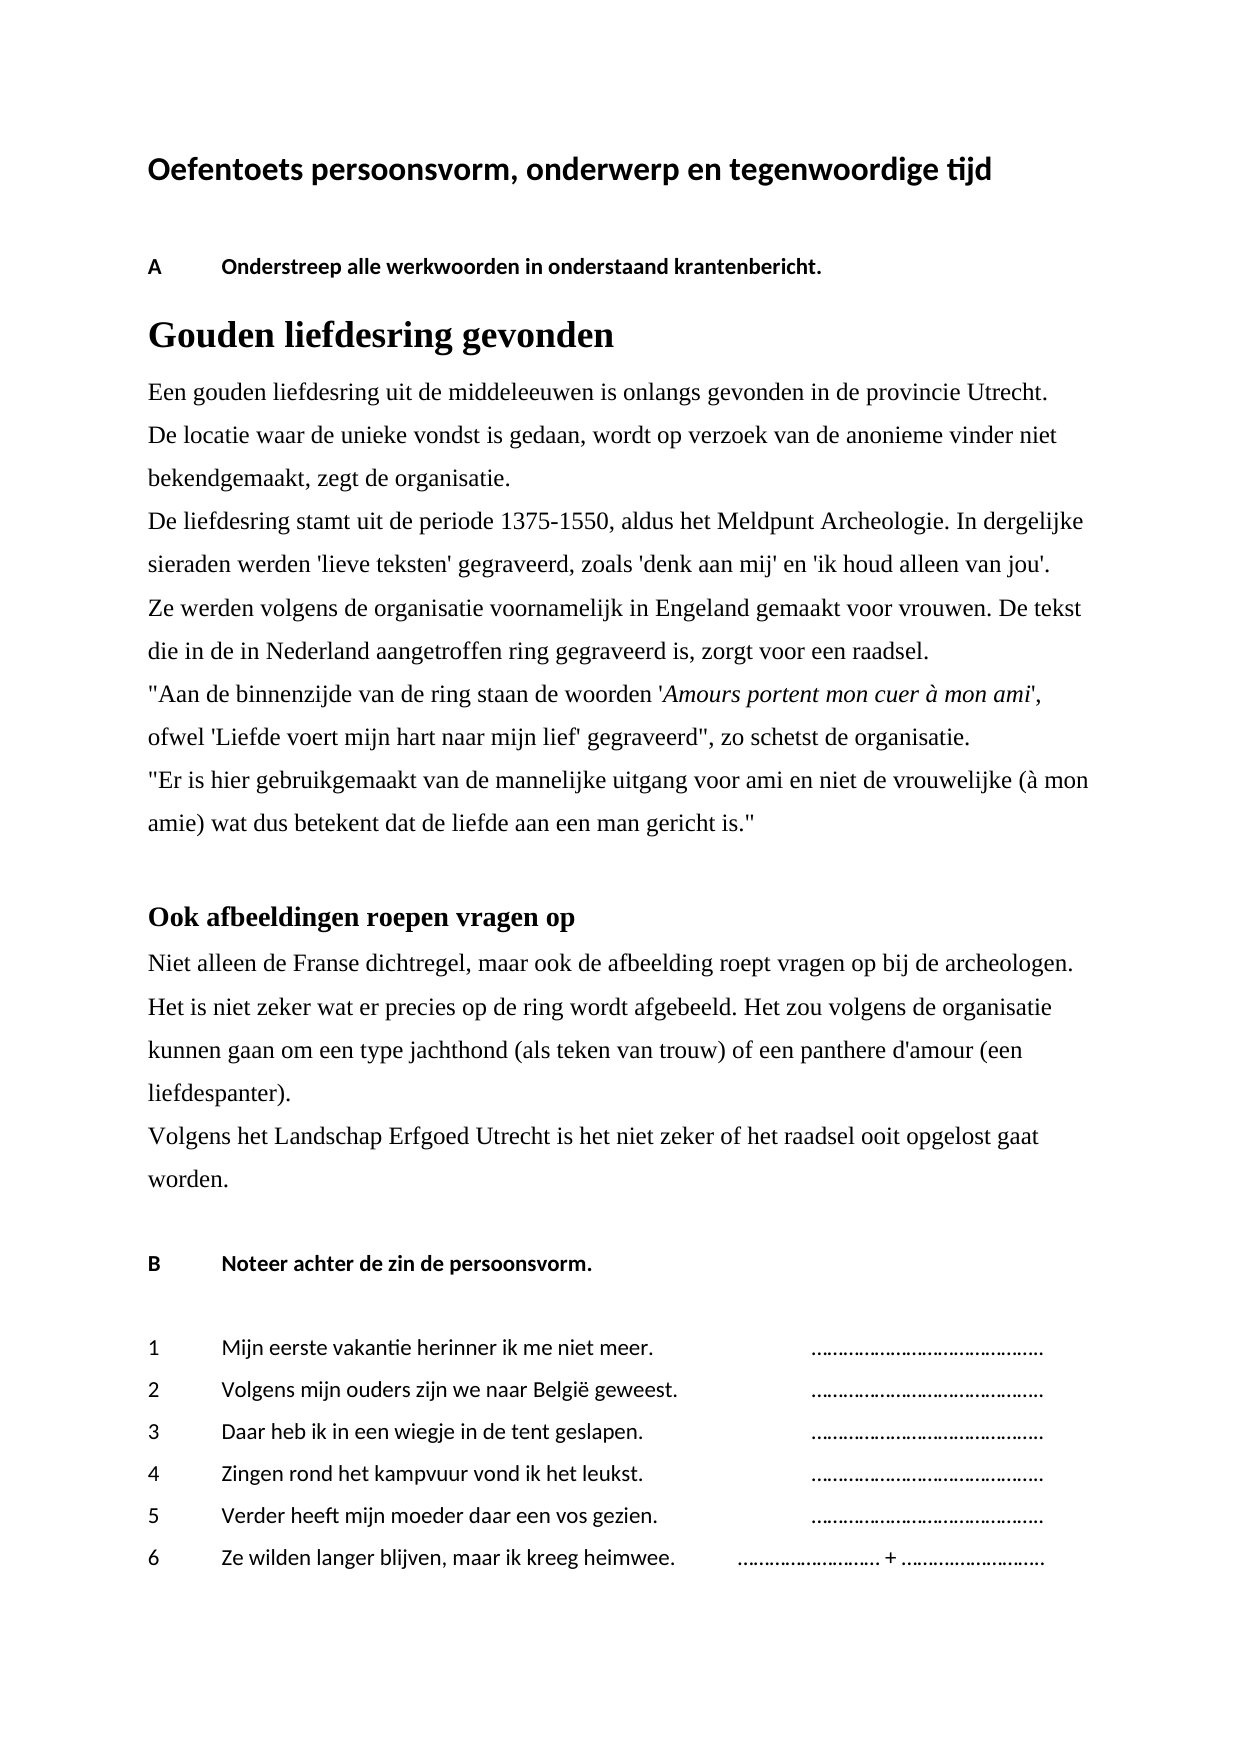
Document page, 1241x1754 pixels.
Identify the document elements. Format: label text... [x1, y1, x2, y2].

text Volgens het Landschap Erfgoed Utrecht is het niet zeker of het raadsel ooit opgelost gaat worden. [148, 1121, 1093, 1193]
text Niet alleen de Franse dichtregel, maar ook de afbeelding roept vragen op bij de archeologen. [148, 948, 1093, 977]
text 3 Daar heb ik in een wiegje in de tent geslapen. …………………………………….. [148, 1417, 1093, 1445]
text Gouden liefdesring gevonden [148, 312, 1093, 356]
text De liefdesring stamt uit de periode 1375-1550, aldus het Meldpunt Archeologie. In dergelijke sieraden werden 'lieve teksten' gegraveerd, zoals 'denk aan mij' en 'ik houd alleen van jou'. [148, 506, 1093, 578]
text "Er is hier gebruikgemaakt van de mannelijke uitgang voor ami en niet de vrouwelijke (à mon amie) wat dus betekent dat de liefde aan een man gericht is." [148, 765, 1093, 837]
text De locatie waar de unieke vondst is gedaan, wordt op verzoek van de anonieme vinder niet bekendgemaakt, zegt de organisatie. [148, 420, 1093, 492]
text 1 Mijn eerste vakantie herinner ik me niet meer. …………………………………….. [148, 1333, 1093, 1361]
text A Onderstreep alle werkwoorden in onderstaand krantenbericht. [148, 252, 1093, 280]
text Oefentoets persoonsvorm, onderwerp en tegenwoordige tijd [148, 148, 1093, 188]
text 5 Verder heeft mijn moeder daar een vos gezien. …………………………………….. [148, 1501, 1093, 1529]
text Het is niet zeker wat er precies op de ring wordt afgebeeld. Het zou volgens de organisatie kunnen gaan om een type jachthond (als teken van trouw) of een panthere d'amour (een liefdespanter). [148, 992, 1093, 1107]
text Een gouden liefdesring uit de middeleeuwen is onlangs gevonden in de provincie Utrecht. [148, 377, 1093, 406]
text "Aan de binnenzijde van de ring staan de woorden 'Amours portent mon cuer à mon ami', ofwel 'Liefde voert mijn hart naar mijn lief' gegraveerd", zo schetst de organisatie. [148, 679, 1093, 751]
text Ook afbeeldingen roepen vragen op [148, 900, 1093, 932]
text 4 Zingen rond het kampvuur vond ik het leukst. …………………………………….. [148, 1459, 1093, 1487]
text Ze werden volgens de organisatie voornamelijk in Engeland gemaakt voor vrouwen. De tekst die in de in Nederland aangetroffen ring gegraveerd is, zorgt voor een raadsel. [148, 593, 1093, 664]
text B Noteer achter de zin de persoonsvorm. [148, 1249, 1093, 1277]
text 6 Ze wilden langer blijven, maar ik kreeg heimwee. ……………………… + ……….…………….. [148, 1543, 1093, 1571]
text 2 Volgens mijn ouders zijn we naar België geweest. …………………………………….. [148, 1375, 1093, 1403]
